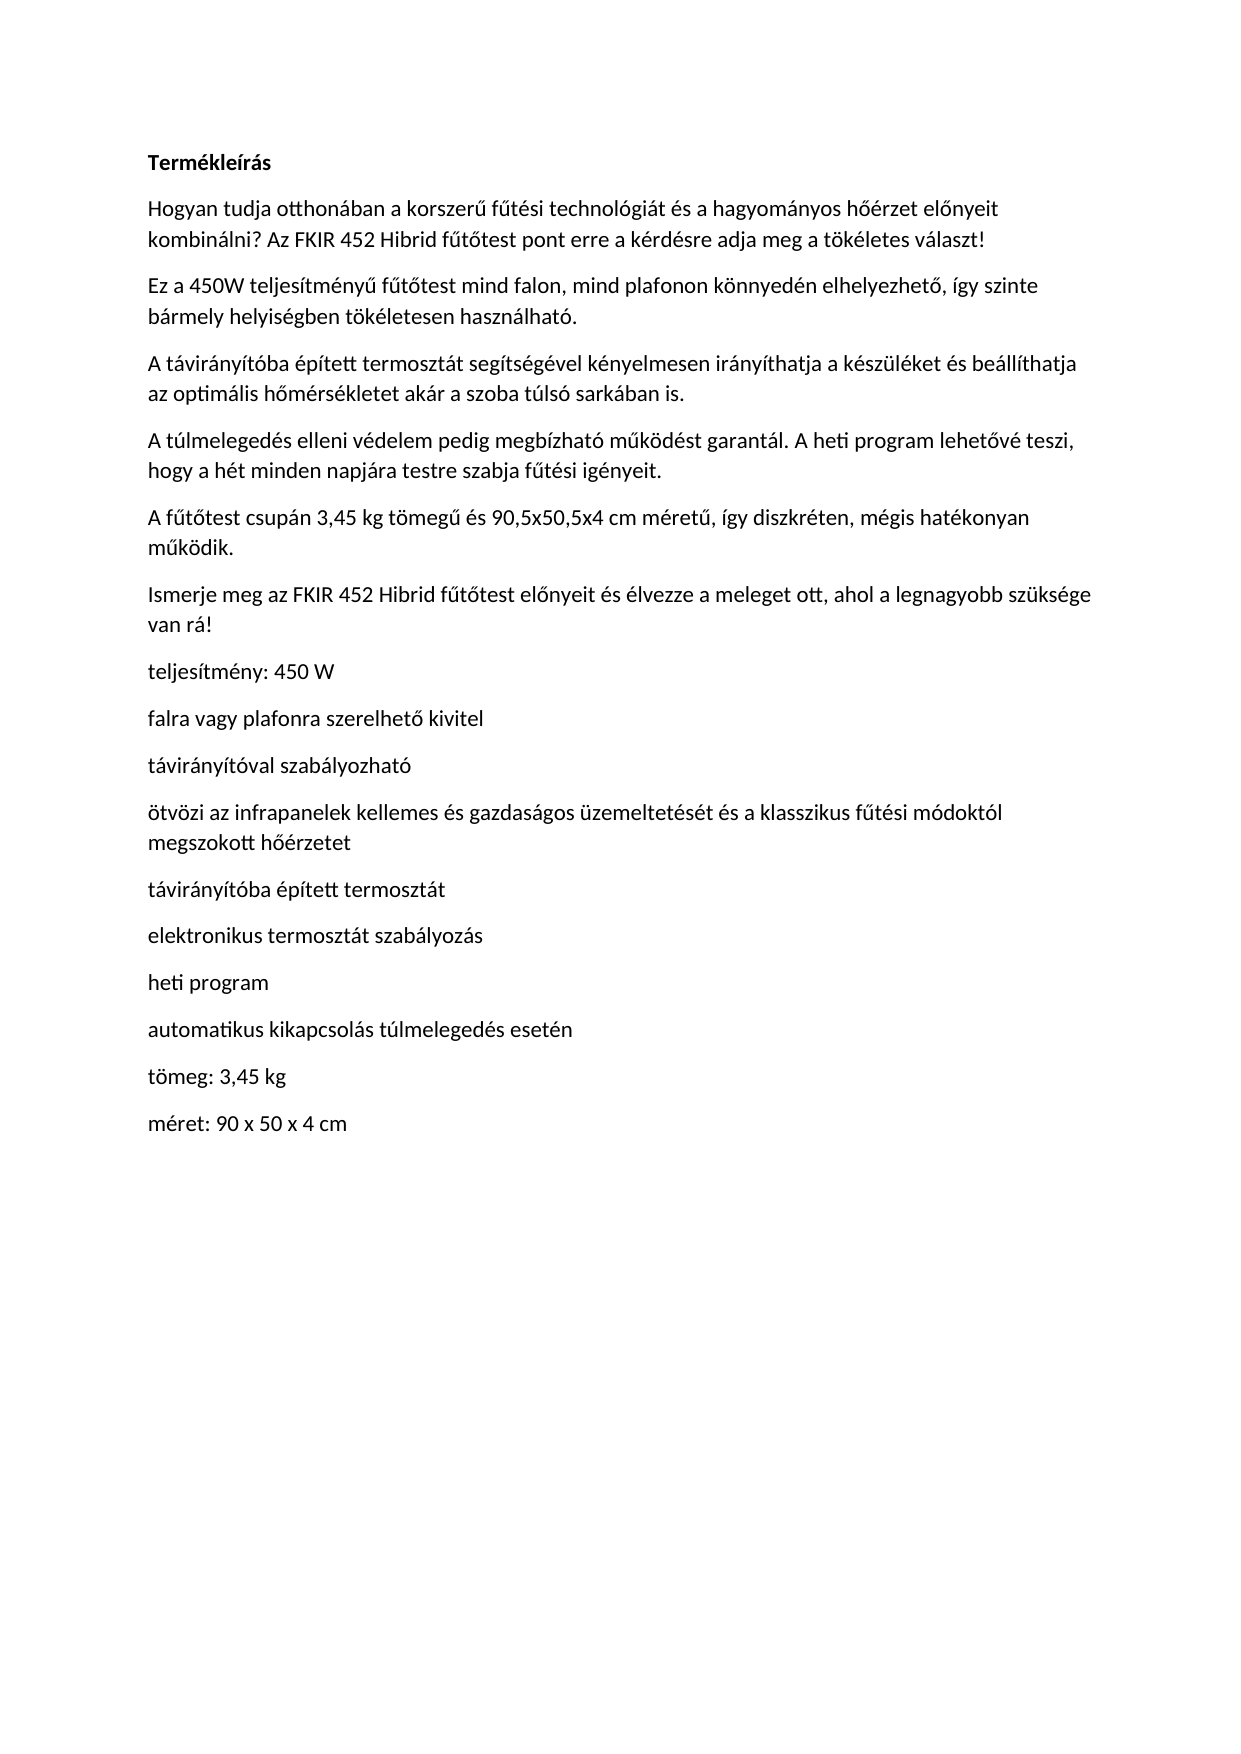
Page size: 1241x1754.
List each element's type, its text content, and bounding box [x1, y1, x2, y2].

text A távirányítóba épített termosztát segítségével kényelmesen irányíthatja a készüléket és beállíthatja az optimális hőmérsékletet akár a szoba túlsó sarkában is. [148, 349, 1093, 407]
text Ismerje meg az FKIR 452 Hibrid fűtőtest előnyeit és élvezze a meleget ott, ahol a legnagyobb szüksége van rá! [148, 580, 1093, 638]
text távirányítóba épített termosztát [148, 875, 1093, 903]
text A túlmelegedés elleni védelem pedig megbízható működést garantál. A heti program lehetővé teszi, hogy a hét minden napjára testre szabja fűtési igényeit. [148, 426, 1093, 484]
text Hogyan tudja otthonában a korszerű fűtési technológiát és a hagyományos hőérzet előnyeit kombinálni? Az FKIR 452 Hibrid fűtőtest pont erre a kérdésre adja meg a tökéletes választ! [148, 194, 1093, 253]
text ötvözi az infrapanelek kellemes és gazdaságos üzemeltetését és a klasszikus fűtési módoktól megszokott hőérzetet [148, 798, 1093, 856]
text falra vagy plafonra szerelhető kivitel [148, 704, 1093, 732]
text távirányítóval szabályozható [148, 751, 1093, 779]
text teljesítmény: 450 W [148, 657, 1093, 685]
text tömeg: 3,45 kg [148, 1062, 1093, 1090]
text elektronikus termosztát szabályozás [148, 922, 1093, 949]
text automatikus kikapcsolás túlmelegedés esetén [148, 1015, 1093, 1043]
text Termékleírás [148, 148, 1093, 176]
text Ez a 450W teljesítményű fűtőtest mind falon, mind plafonon könnyedén elhelyezhető, így szinte bármely helyiségben tökéletesen használható. [148, 272, 1093, 330]
text heti program [148, 968, 1093, 996]
text méret: 90 x 50 x 4 cm [148, 1109, 1093, 1137]
text A fűtőtest csupán 3,45 kg tömegű és 90,5x50,5x4 cm méretű, így diszkréten, mégis hatékonyan működik. [148, 503, 1093, 561]
